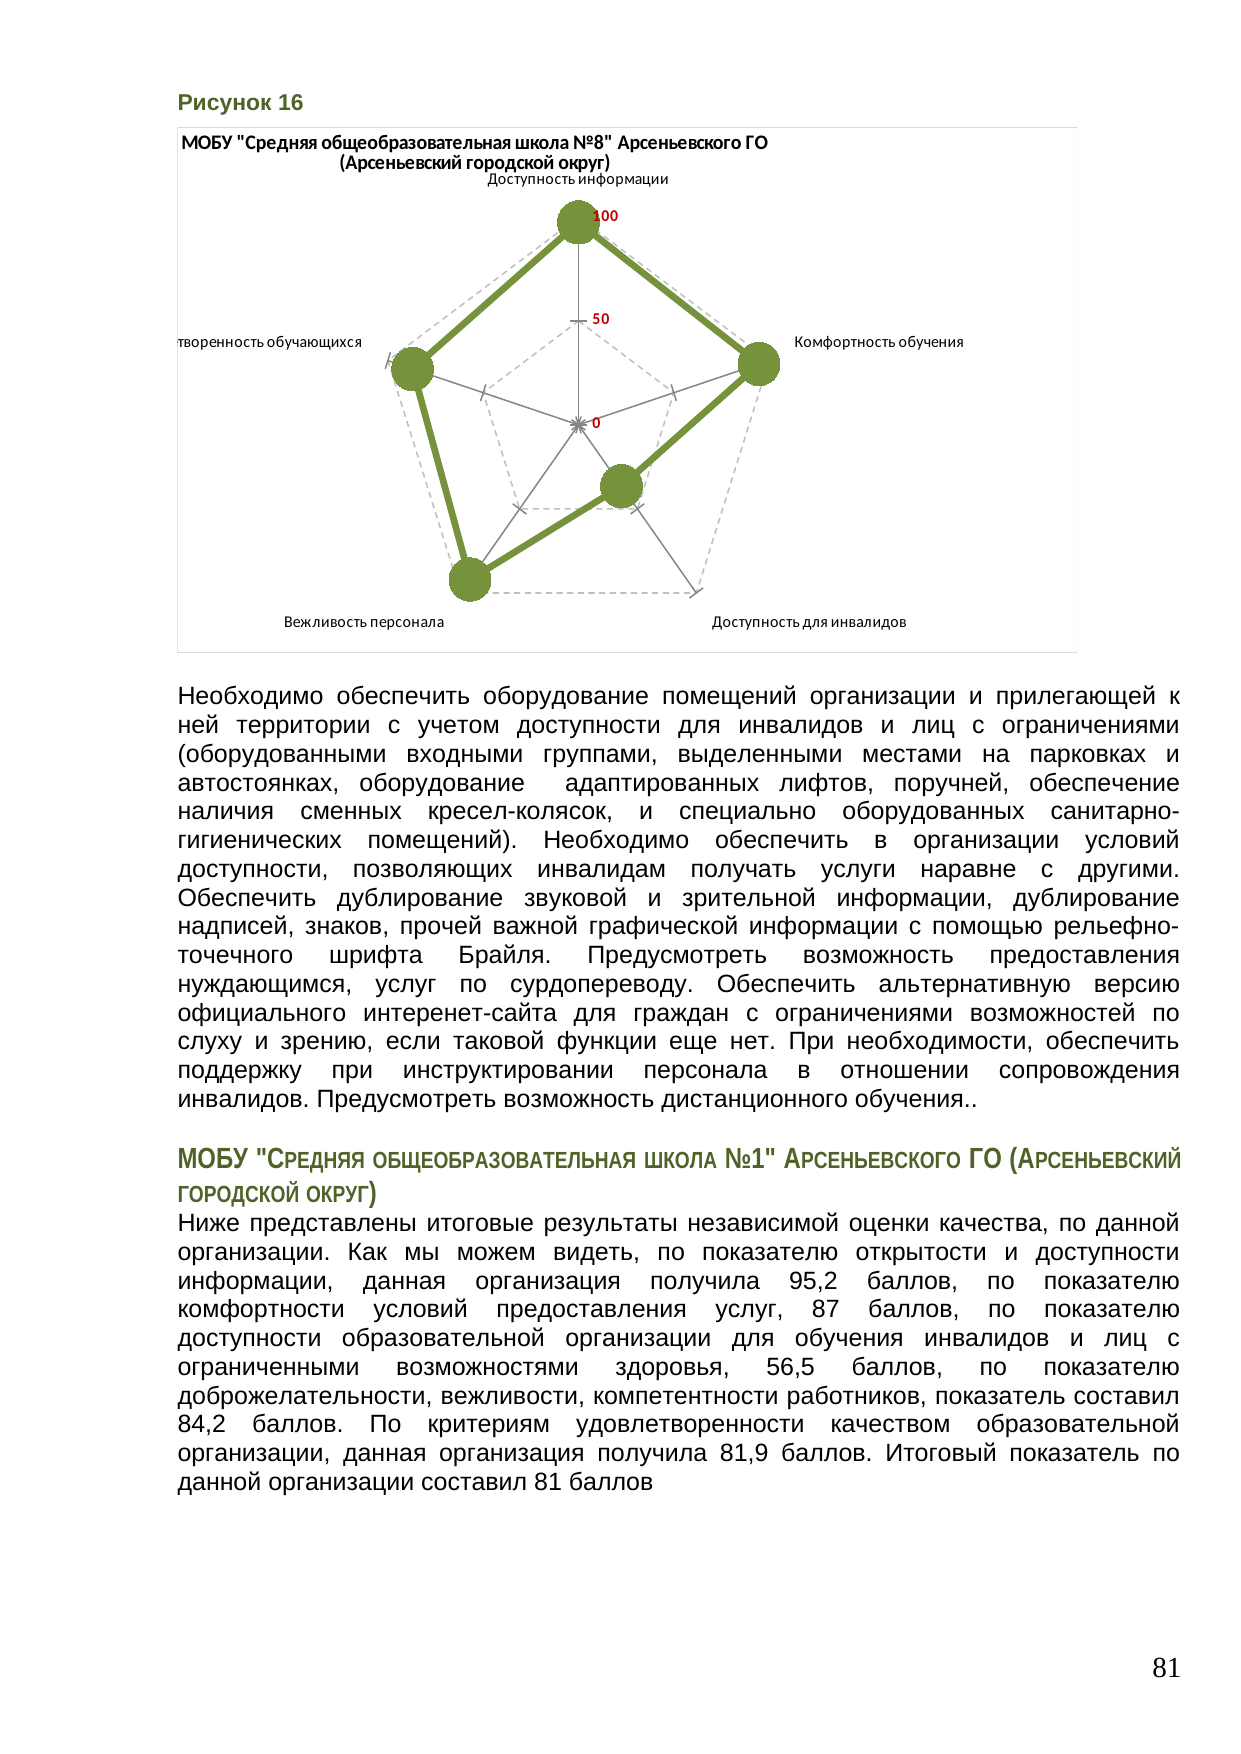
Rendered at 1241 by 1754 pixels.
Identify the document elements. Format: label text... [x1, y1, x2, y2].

text МОБУ "Средняя общеобразовательная школа №1" Арсеньевского ГО (Арсеньевский городской округ) [177, 1141, 1181, 1208]
text Необходимо обеспечить оборудование помещений организации и прилегающей к ней территории с учетом доступности для инвалидов и лиц с ограничениями (оборудованными входными группами, выделенными местами на парковках и автостоянках, оборудование адаптированных лифтов, поручней, обеспечение наличия сменных кресел-колясок, и специально оборудованных санитарно-гигиенических помещений). Необходимо обеспечить в организации условий доступности, позволяющих инвалидам получать услуги наравне с другими. Обеспечить дублирование звуковой и зрительной информации, дублирование надписей, знаков, прочей важной графической информации с помощью рельефно-точечного шрифта Брайля. Предусмотреть возможность предоставления нуждающимся, услуг по сурдопереводу. Обеспечить альтернативную версию официального интеренет-сайта для граждан с ограничениями возможностей по слуху и зрению, если таковой функции еще нет. При необходимости, обеспечить поддержку при инструктировании персонала в отношении сопровождения инвалидов. Предусмотреть возможность дистанционного обучения.. [177, 681, 1181, 1112]
text Рисунок 16 [177, 89, 1181, 115]
text Ниже представлены итоговые результаты независимой оценки качества, по данной организации. Как мы можем видеть, по показателю открытости и доступности информации, данная организация получила 95,2 баллов, по показателю комфортности условий предоставления услуг, 87 баллов, по показателю доступности образовательной организации для обучения инвалидов и лиц с ограниченными возможностями здоровья, 56,5 баллов, по показателю доброжелательности, вежливости, компетентности работников, показатель составил 84,2 баллов. По критериям удовлетворенности качеством образовательной организации, данная организация получила 81,9 баллов. Итоговый показатель по данной организации составил 81 баллов [177, 1208, 1181, 1496]
